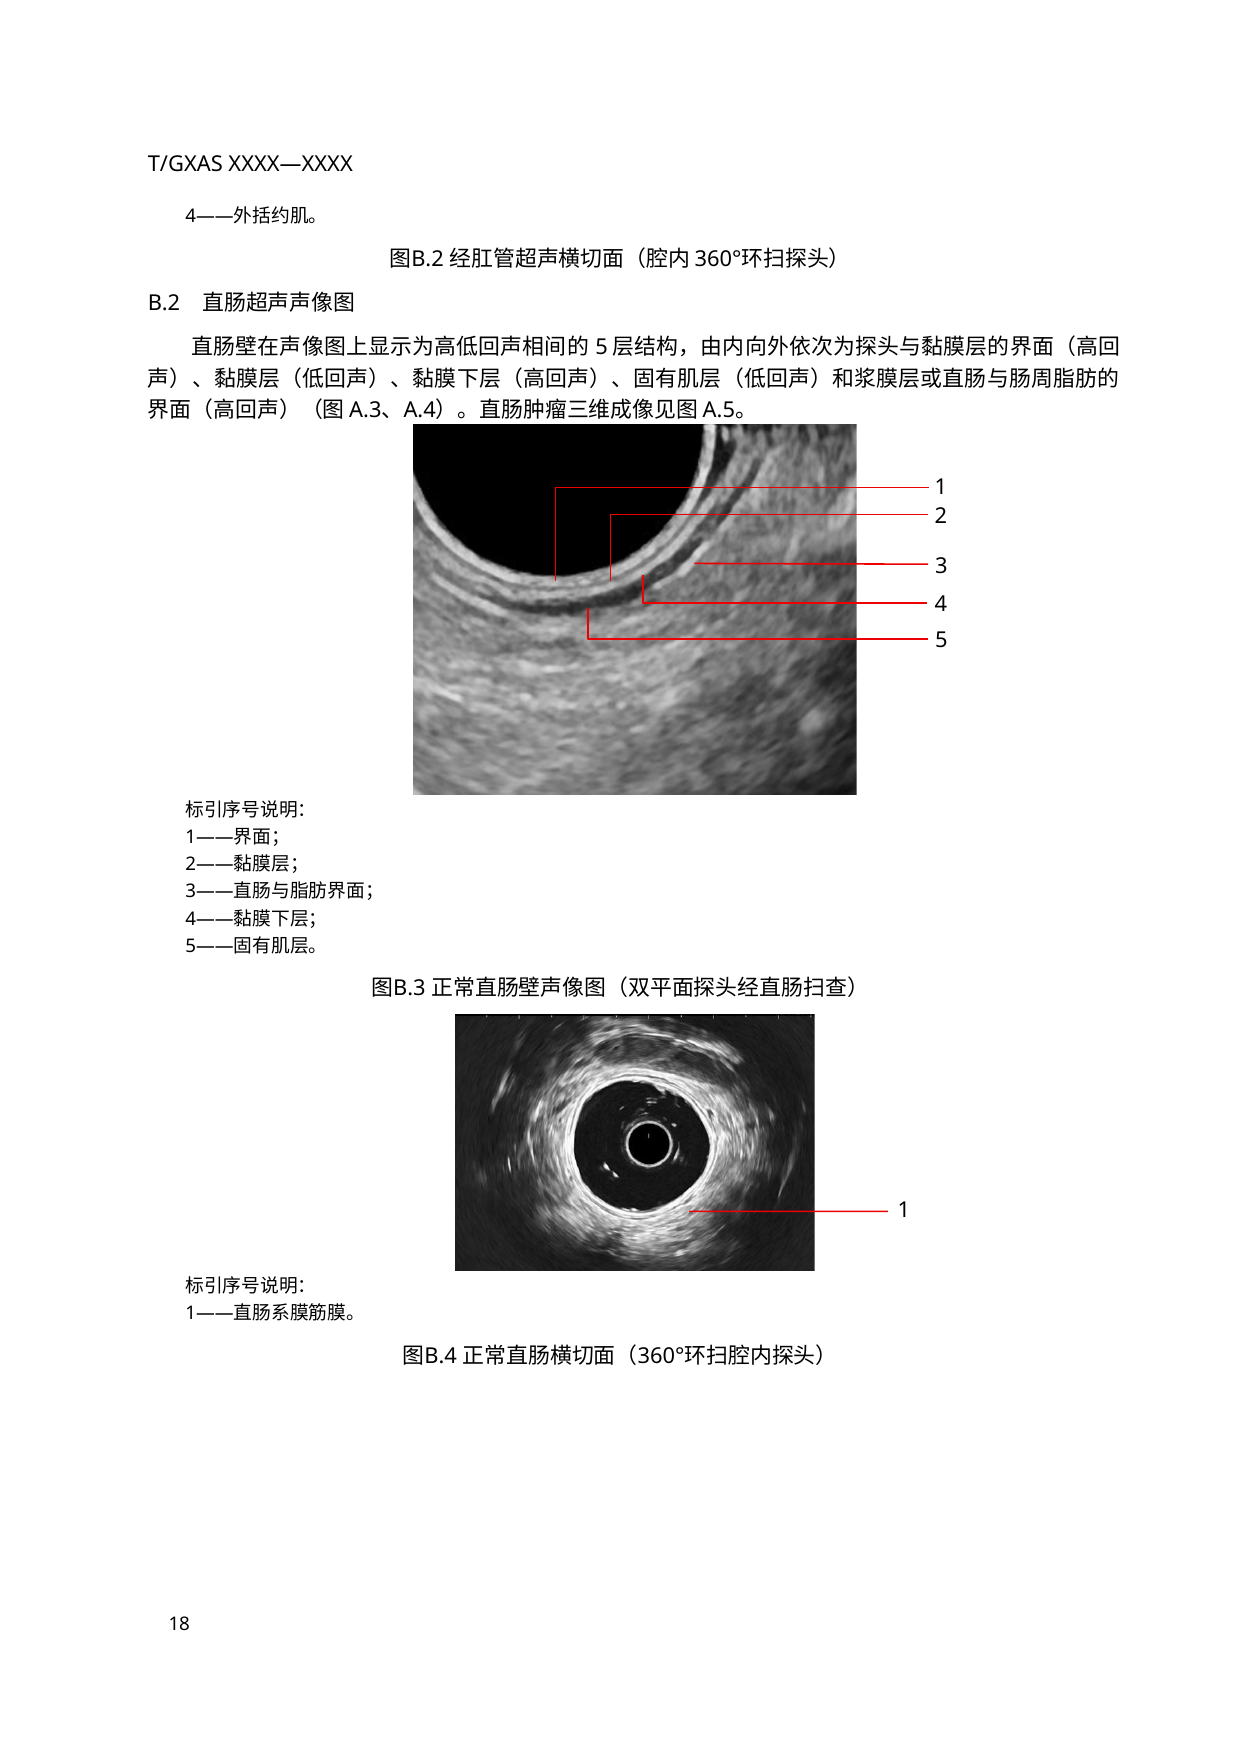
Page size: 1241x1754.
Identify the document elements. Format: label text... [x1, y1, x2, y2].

text 4——黏膜下层； [148, 903, 1122, 930]
text 标引序号说明： [148, 1271, 1122, 1298]
text 正常直肠横切面（360°环扫腔内探头） [148, 1338, 1122, 1369]
text 经肛管超声横切面（腔内360°环扫探头） [148, 241, 1122, 272]
text 4——外括约肌。 [148, 201, 1122, 228]
picture [413, 424, 857, 795]
text 2——黏膜层； [148, 849, 1122, 876]
text 1——直肠系膜筋膜。 [148, 1298, 1122, 1325]
text 1——界面； [148, 822, 1122, 849]
text 正常直肠壁声像图（双平面探头经直肠扫查） [148, 970, 1122, 1002]
picture [455, 1014, 815, 1271]
text 直肠壁在声像图上显示为高低回声相间的5层结构，由内向外依次为探头与黏膜层的界面（高回声）、黏膜层（低回声）、黏膜下层（高回声）、固有肌层（低回声）和浆膜层或直肠与肠周脂肪的界面（高回声）（图A.3、A.4）。直肠肿瘤三维成像见图A.5。 [148, 329, 1122, 424]
text 标引序号说明： [148, 794, 1122, 822]
text 5——固有肌层。 [148, 930, 1122, 957]
text 直肠超声声像图 [148, 285, 1122, 317]
text 3——直肠与脂肪界面； [148, 876, 1122, 903]
